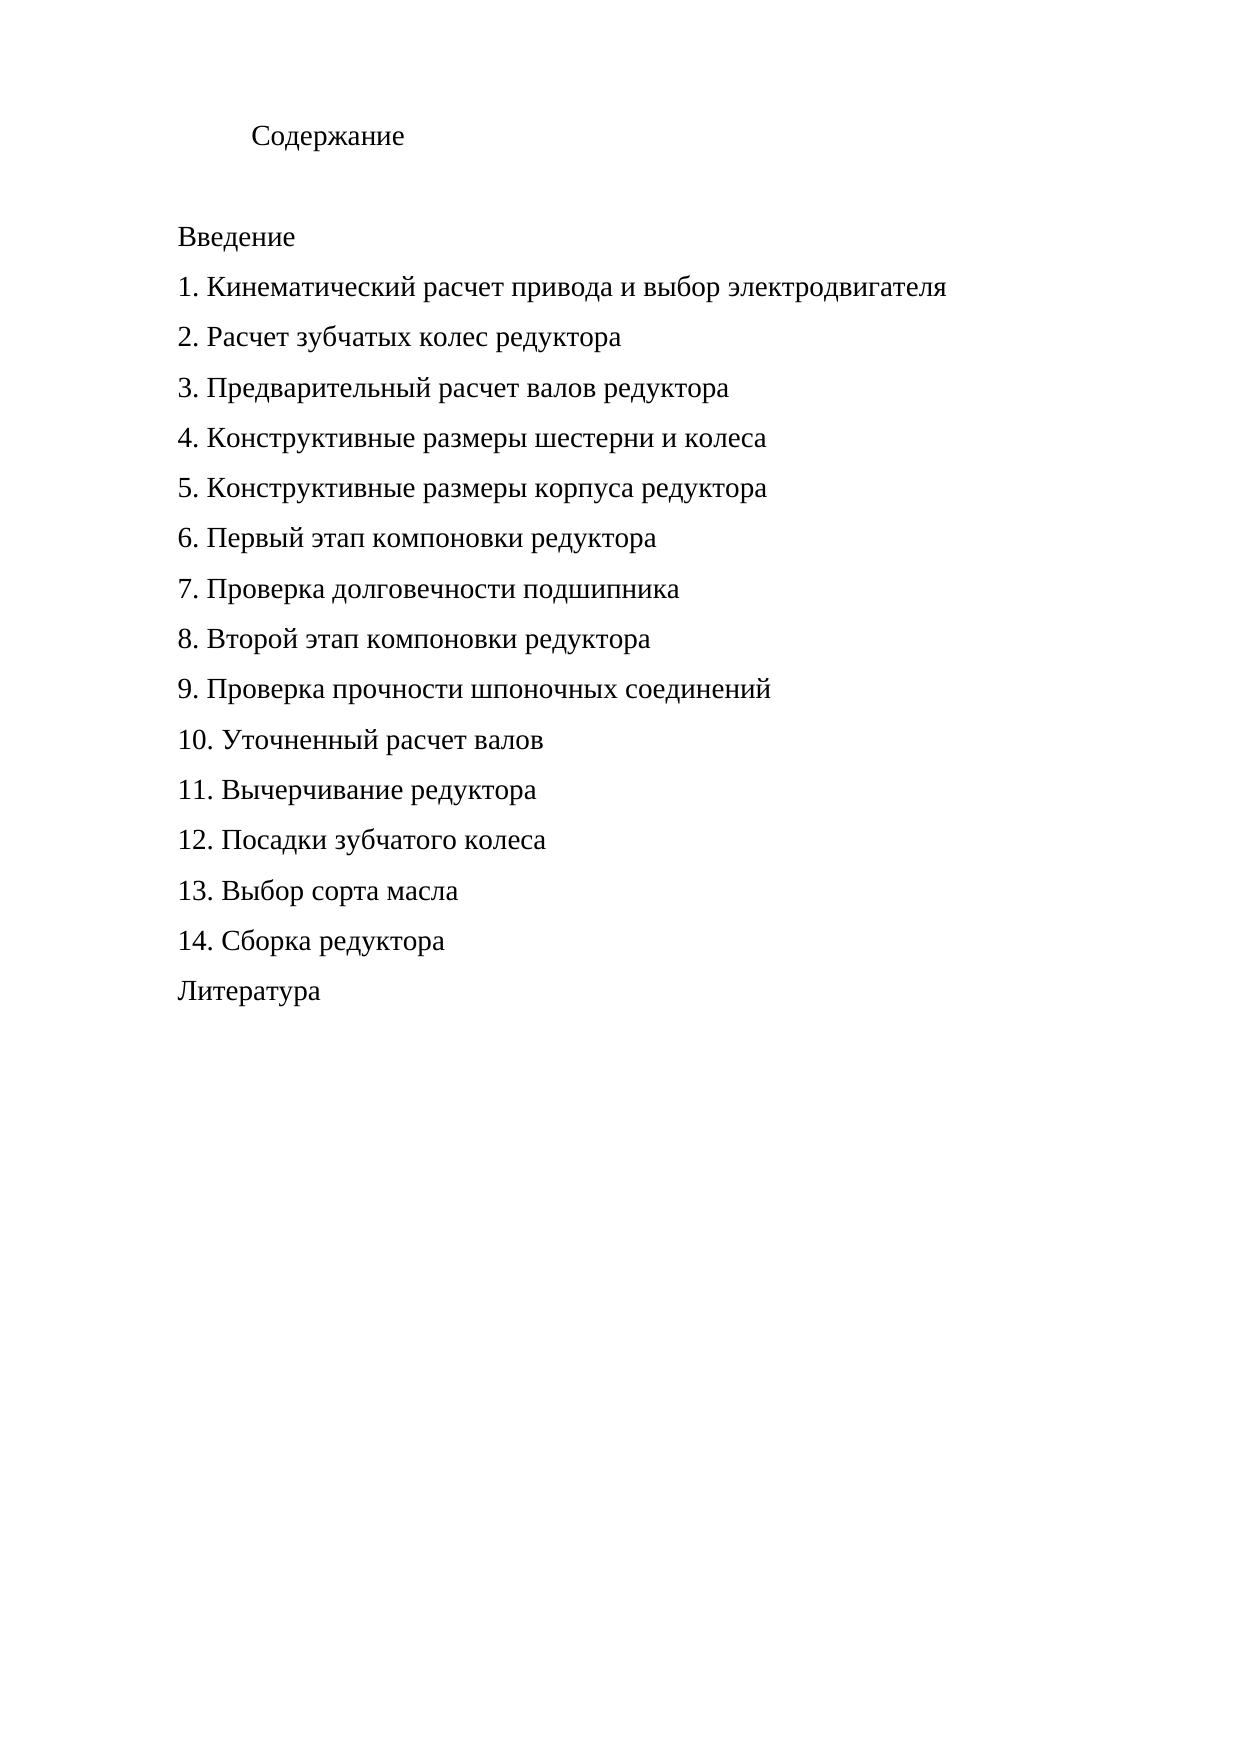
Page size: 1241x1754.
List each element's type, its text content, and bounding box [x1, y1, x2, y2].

text 9. Проверка прочности шпоночных соединений [177, 672, 1152, 705]
text 5. Конструктивные размеры корпуса редуктора [177, 470, 1152, 504]
text 11. Вычерчивание редуктора [177, 772, 1152, 806]
text 14. Сборка редуктора [177, 923, 1152, 957]
text 3. Предварительный расчет валов редуктора [177, 370, 1152, 403]
text 12. Посадки зубчатого колеса [177, 822, 1152, 856]
text 7. Проверка долговечности подшипника [177, 571, 1152, 604]
text 2. Расчет зубчатых колес редуктора [177, 319, 1152, 353]
text 1. Кинематический расчет привода и выбор электродвигателя [177, 269, 1152, 303]
title Введение [177, 219, 1152, 252]
title Содержание [177, 118, 1152, 152]
text 10. Уточненный расчет валов [177, 722, 1152, 755]
text 13. Выбор сорта масла [177, 873, 1152, 906]
text 6. Первый этап компоновки редуктора [177, 521, 1152, 554]
text Литература [177, 973, 1152, 1007]
text 8. Второй этап компоновки редуктора [177, 621, 1152, 655]
text 4. Конструктивные размеры шестерни и колеса [177, 420, 1152, 453]
